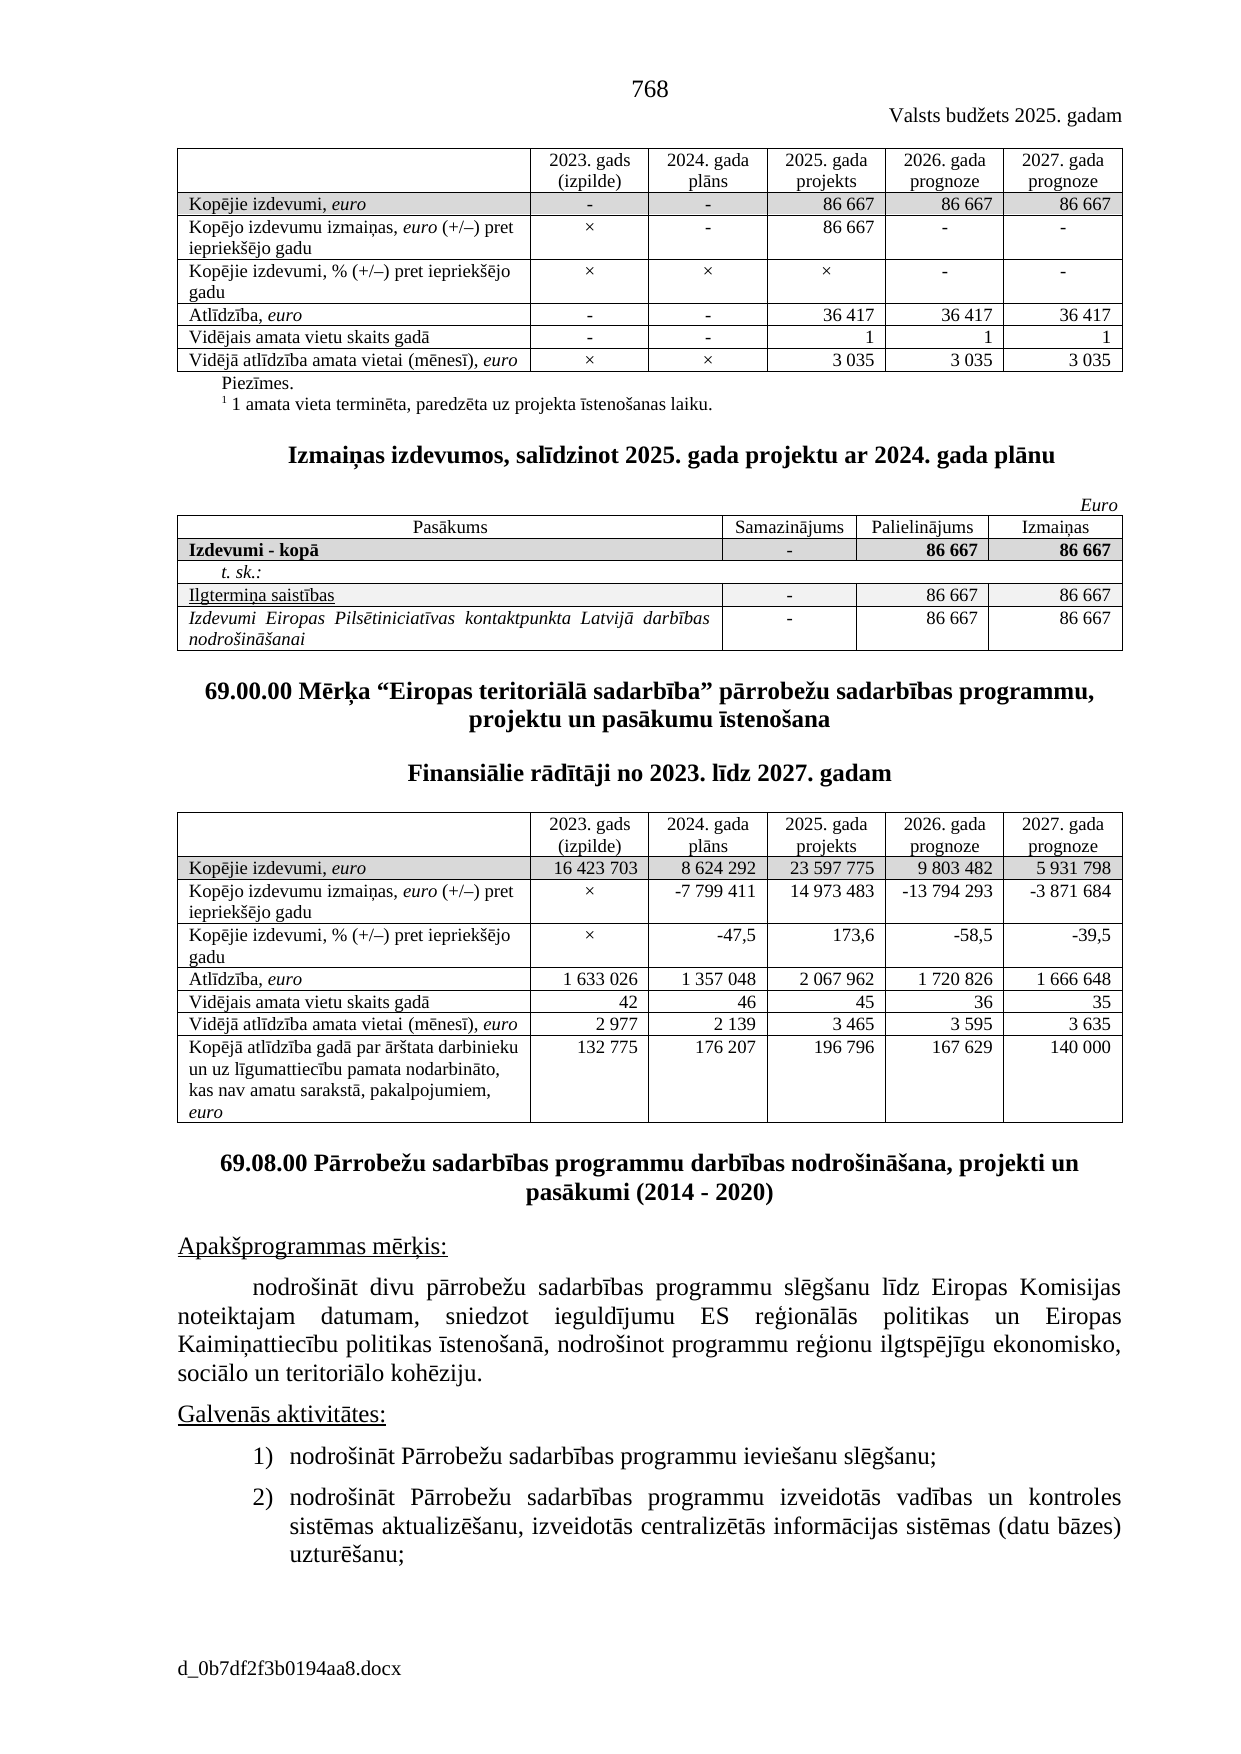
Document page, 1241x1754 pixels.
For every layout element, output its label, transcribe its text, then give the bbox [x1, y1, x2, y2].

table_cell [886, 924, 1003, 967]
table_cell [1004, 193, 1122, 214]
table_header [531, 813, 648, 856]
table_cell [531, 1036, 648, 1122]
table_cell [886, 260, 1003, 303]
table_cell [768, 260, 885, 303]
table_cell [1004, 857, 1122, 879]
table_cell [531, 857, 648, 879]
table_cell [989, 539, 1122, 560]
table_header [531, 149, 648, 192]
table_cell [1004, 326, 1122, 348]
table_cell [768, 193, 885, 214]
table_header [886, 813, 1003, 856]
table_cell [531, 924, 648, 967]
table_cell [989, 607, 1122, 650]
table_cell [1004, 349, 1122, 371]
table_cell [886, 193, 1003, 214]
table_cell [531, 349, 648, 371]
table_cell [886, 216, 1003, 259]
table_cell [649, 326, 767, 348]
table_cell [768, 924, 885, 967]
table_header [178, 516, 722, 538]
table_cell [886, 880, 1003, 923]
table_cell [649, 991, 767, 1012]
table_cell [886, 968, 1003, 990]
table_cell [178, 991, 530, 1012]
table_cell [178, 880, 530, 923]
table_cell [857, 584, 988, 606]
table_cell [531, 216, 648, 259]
list Apakšprogrammas mērķis: [177, 1231, 1122, 1259]
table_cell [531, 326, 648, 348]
text Galvenās aktivitātes: [177, 1399, 1122, 1428]
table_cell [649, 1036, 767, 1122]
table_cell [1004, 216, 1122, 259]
list nodrošināt Pārrobežu sadarbības programmu izveidotās vadības un kontroles sistēmas aktualizēšanu, izveidotās centralizētās informācijas sistēmas (datu bāzes) uzturēšanu; [252, 1482, 1122, 1568]
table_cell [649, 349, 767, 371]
text 69.08.00 Pārrobežu sadarbības programmu darbības nodrošināšana, projekti un pasākumi (2014 - 2020) [177, 1148, 1122, 1206]
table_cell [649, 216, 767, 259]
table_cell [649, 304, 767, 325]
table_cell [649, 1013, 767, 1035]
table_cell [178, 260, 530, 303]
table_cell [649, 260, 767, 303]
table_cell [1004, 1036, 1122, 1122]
text 1 1 amata vieta terminēta, paredzēta uz projekta īstenošanas laiku. [177, 393, 1122, 415]
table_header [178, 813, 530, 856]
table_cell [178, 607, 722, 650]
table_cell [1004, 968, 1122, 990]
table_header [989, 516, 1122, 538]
text Euro [1002, 493, 1122, 515]
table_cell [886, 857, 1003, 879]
text 69.00.00 Mērķa “Eiropas teritoriālā sadarbība” pārrobežu sadarbības programmu, projektu un pasākumu īstenošana [177, 676, 1122, 733]
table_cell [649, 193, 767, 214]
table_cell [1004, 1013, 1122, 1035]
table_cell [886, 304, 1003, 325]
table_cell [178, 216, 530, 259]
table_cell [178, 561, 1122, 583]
text Finansiālie rādītāji no 2023. līdz 2027. gadam [177, 758, 1122, 787]
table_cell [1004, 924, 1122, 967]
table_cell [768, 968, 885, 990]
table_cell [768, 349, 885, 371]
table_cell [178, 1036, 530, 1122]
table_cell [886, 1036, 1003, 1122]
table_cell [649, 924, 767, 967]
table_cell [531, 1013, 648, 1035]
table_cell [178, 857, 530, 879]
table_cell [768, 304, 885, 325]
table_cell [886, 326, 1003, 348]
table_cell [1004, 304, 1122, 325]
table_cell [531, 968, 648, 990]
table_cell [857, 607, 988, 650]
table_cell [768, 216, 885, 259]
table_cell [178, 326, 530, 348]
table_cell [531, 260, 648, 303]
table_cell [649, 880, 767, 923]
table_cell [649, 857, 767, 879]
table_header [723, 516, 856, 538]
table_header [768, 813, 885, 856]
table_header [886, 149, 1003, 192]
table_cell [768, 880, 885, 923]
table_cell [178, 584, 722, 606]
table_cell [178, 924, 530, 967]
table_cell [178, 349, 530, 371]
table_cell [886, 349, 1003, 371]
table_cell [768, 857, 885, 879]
list nodrošināt Pārrobežu sadarbības programmu ieviešanu slēgšanu; [252, 1441, 1122, 1469]
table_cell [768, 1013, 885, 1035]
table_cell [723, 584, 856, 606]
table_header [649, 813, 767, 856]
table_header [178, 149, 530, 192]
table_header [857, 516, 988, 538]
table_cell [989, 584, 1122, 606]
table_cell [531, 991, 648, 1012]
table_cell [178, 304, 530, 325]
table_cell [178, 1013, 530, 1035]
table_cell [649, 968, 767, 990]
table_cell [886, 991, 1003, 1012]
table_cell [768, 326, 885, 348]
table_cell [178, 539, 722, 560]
text Izmaiņas izdevumos, salīdzinot 2025. gada projektu ar 2024. gada plānu [177, 440, 1122, 468]
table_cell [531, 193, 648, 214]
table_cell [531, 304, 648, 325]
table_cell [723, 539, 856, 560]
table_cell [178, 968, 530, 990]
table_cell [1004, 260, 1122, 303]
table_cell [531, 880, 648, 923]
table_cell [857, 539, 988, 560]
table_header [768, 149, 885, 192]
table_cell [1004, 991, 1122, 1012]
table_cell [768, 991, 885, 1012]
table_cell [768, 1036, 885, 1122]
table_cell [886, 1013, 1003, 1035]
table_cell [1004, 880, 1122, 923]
text nodrošināt divu pārrobežu sadarbības programmu slēgšanu līdz Eiropas Komisijas noteiktajam datumam, sniedzot ieguldījumu ES reģionālās politikas un Eiropas Kaimiņattiecību politikas īstenošanā, nodrošinot programmu reģionu ilgtspējīgu ekonomisko, sociālo un teritoriālo kohēziju. [177, 1272, 1122, 1387]
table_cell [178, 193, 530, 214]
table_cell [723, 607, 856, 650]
text Piezīmes. [177, 372, 1122, 393]
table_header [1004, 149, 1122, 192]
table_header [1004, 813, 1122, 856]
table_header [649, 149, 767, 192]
